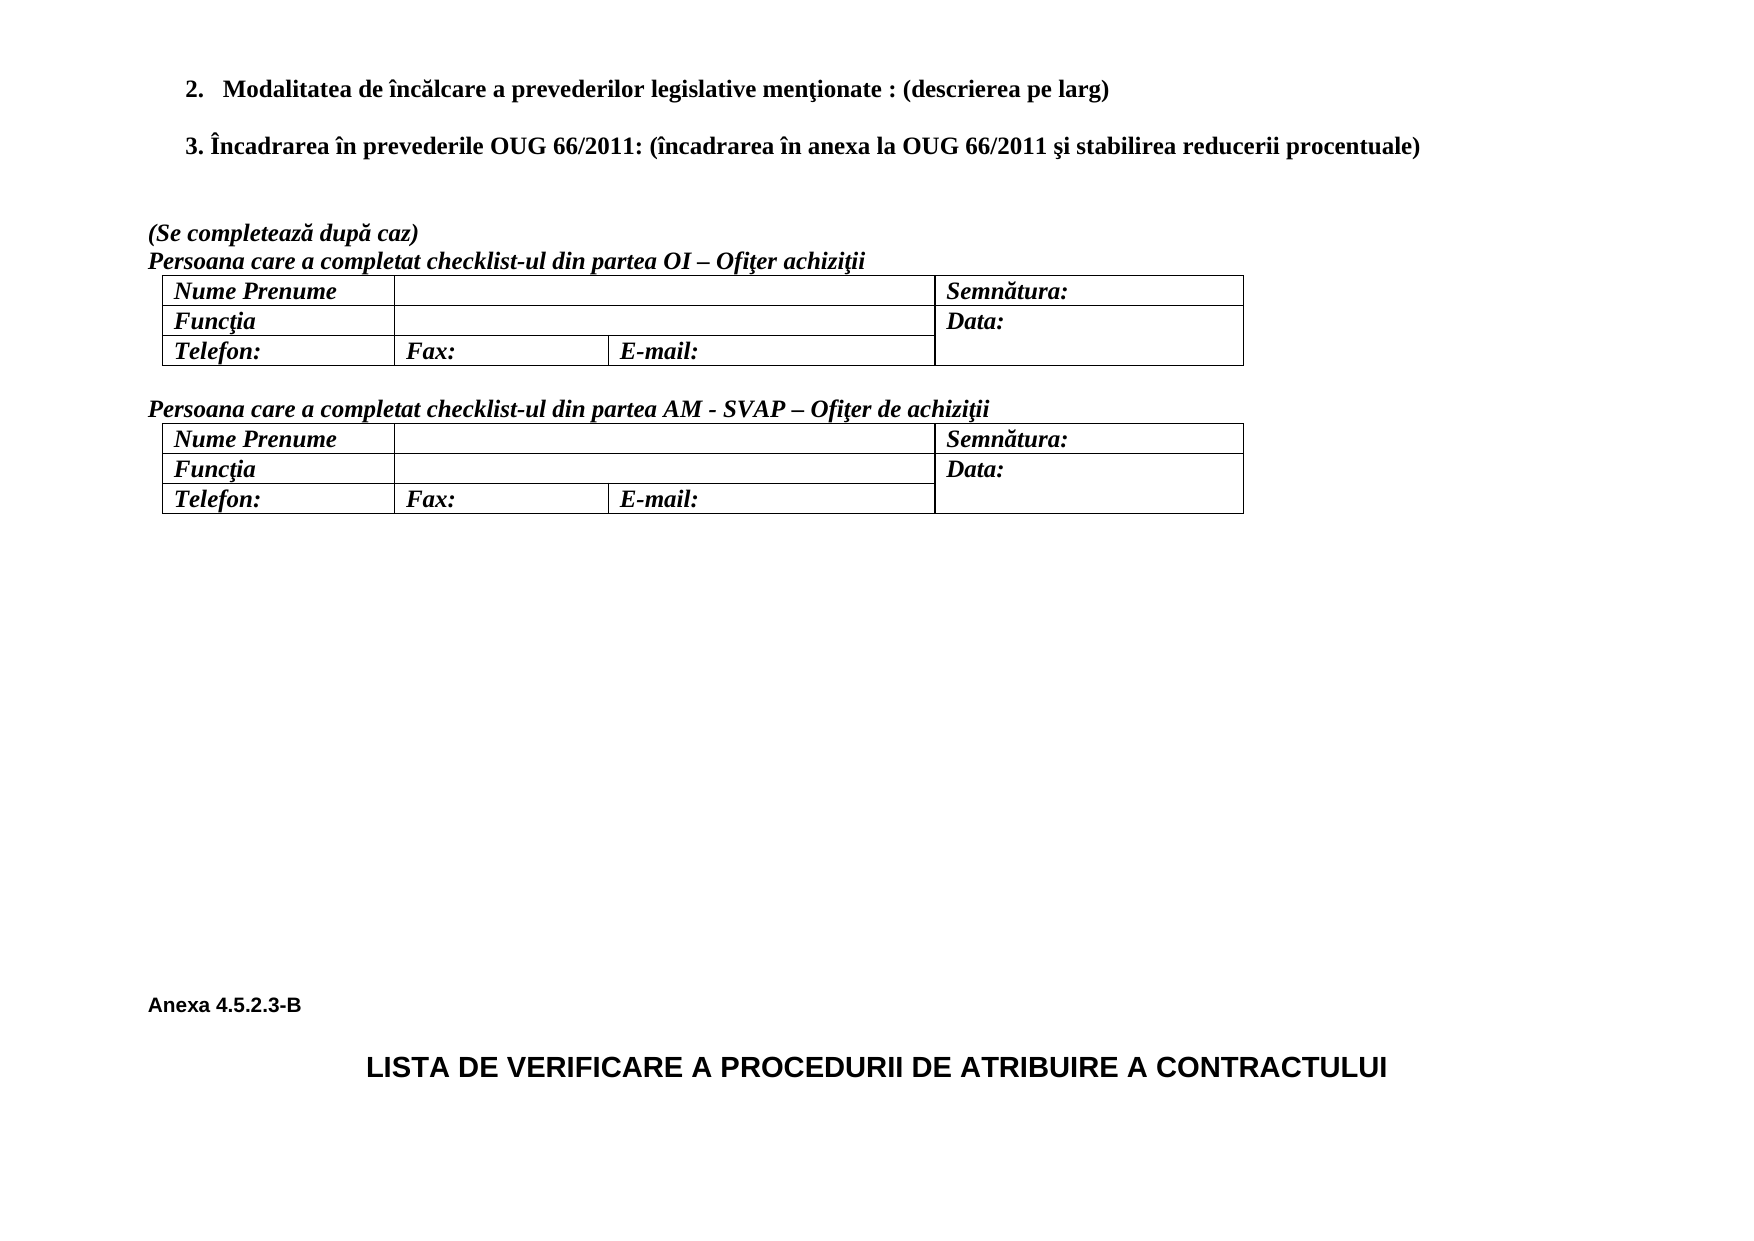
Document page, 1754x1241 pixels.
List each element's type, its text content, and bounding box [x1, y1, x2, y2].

table_cell Fax: [395, 484, 608, 512]
table_cell Funcţia [163, 306, 394, 335]
table_header Nume Prenume [163, 276, 394, 305]
table_cell E-mail: [609, 336, 934, 364]
table_cell Funcţia [163, 454, 394, 483]
table_header Semnătura: [936, 276, 1243, 305]
table_cell [395, 306, 934, 335]
list Modalitatea de încălcare a prevederilor legislative menţionate : (descrierea pe larg) [185, 74, 1606, 103]
table_cell E-mail: [609, 484, 934, 512]
text Anexa 4.5.2.3-B [148, 993, 1606, 1017]
table_header [395, 424, 934, 453]
table_cell Data: [936, 306, 1243, 364]
text 3. Încadrarea în prevederile OUG 66/2011: (încadrarea în anexa la OUG 66/2011 şi stabilirea reducerii procentuale) [148, 131, 1606, 160]
table_cell [395, 454, 934, 483]
table_header Semnătura: [936, 424, 1243, 453]
table_cell Telefon: [163, 336, 394, 364]
table_cell Data: [936, 454, 1243, 512]
table_cell Fax: [395, 336, 608, 364]
table_header Nume Prenume [163, 424, 394, 453]
text Persoana care a completat checklist-ul din partea AM - SVAP – Ofiţer de achiziţii [148, 394, 1606, 423]
text Persoana care a completat checklist-ul din partea OI – Ofiţer achiziţii [148, 246, 1606, 275]
text (Se completează după caz) [148, 218, 1606, 246]
table_header [395, 276, 934, 305]
table_cell Telefon: [163, 484, 394, 512]
text LISTA DE VERIFICARE A PROCEDURII DE ATRIBUIRE A CONTRACTULUI [148, 1050, 1606, 1084]
